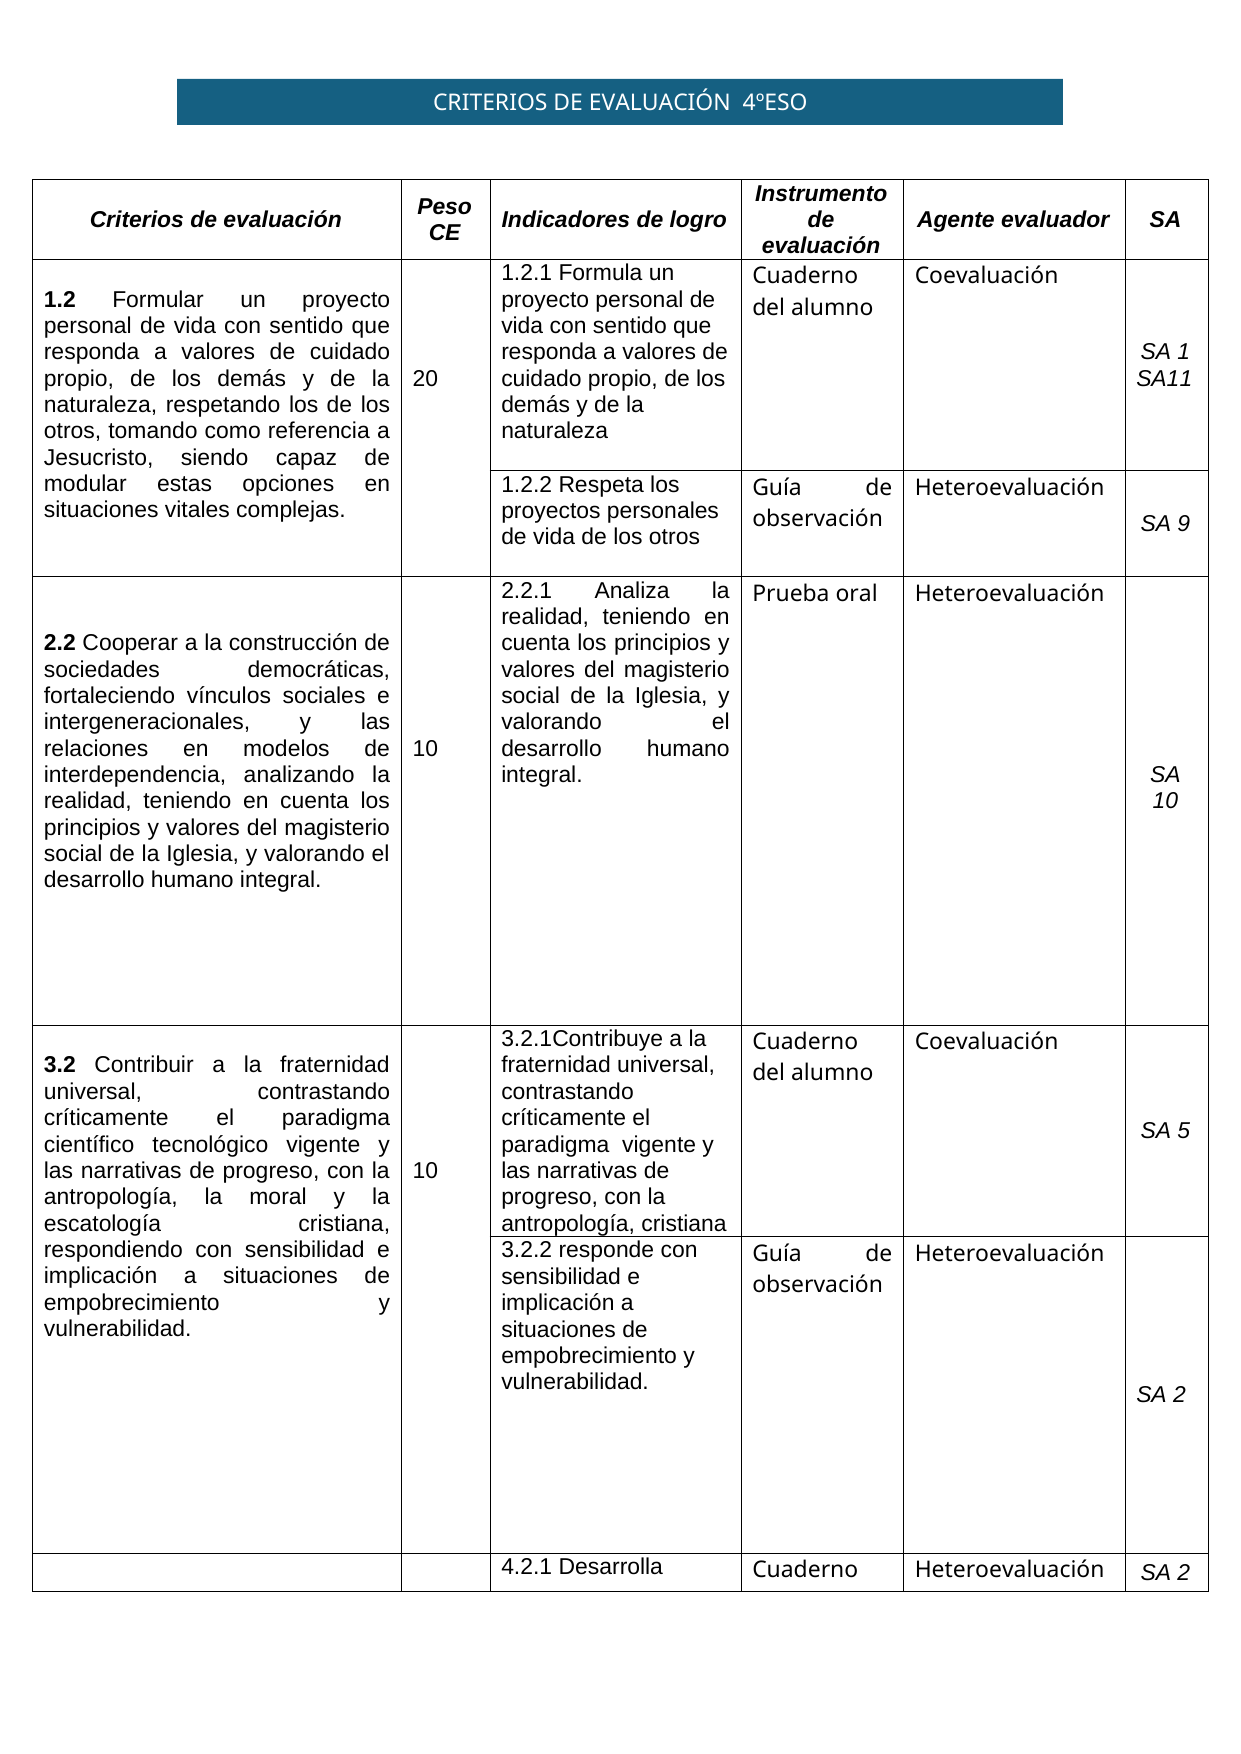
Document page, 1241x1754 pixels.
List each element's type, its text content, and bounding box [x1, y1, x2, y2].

table_cell 3.2 Contribuir a la fraternidad universal, contrastando críticamente el paradigma científico tecnológico vigente y las narrativas de progreso, con la antropología, la moral y la escatología cristiana, respondiendo con sensibilidad e implicación a situaciones de empobrecimiento y vulnerabilidad. [33, 1026, 401, 1553]
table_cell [491, 1554, 741, 1591]
table_cell 1.2.1 Formula un proyecto personal de vida con sentido que responda a valores de cuidado propio, de los demás y de la naturaleza [491, 260, 741, 470]
table_cell 10 [402, 1026, 490, 1553]
table_cell SA 2 [1126, 1554, 1208, 1591]
table_cell 1.2 Formular un proyecto personal de vida con sentido que responda a valores de cuidado propio, de los demás y de la naturaleza, respetando los de los otros, tomando como referencia a Jesucristo, siendo capaz de modular estas opciones en situaciones vitales complejas. [33, 260, 401, 576]
table_cell SA 9 [1126, 471, 1208, 576]
table_cell SA 2 [1126, 1237, 1208, 1553]
table_cell SA 10 [1126, 577, 1208, 1024]
table_header SA [1126, 180, 1208, 259]
table_cell 3.2.1Contribuye a la fraternidad universal, contrastando críticamente el paradigma vigente y las narrativas de progreso, con la antropología, cristiana [491, 1026, 741, 1236]
table_cell 20 [402, 260, 490, 576]
table_header Peso CE [402, 180, 490, 259]
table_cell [33, 1554, 401, 1591]
table_cell SA 1 SA11 [1126, 260, 1208, 470]
table_header Instrumento de evaluación [742, 180, 903, 259]
table_cell SA 5 [1126, 1026, 1208, 1236]
table_header Agente evaluador [904, 180, 1125, 259]
table_cell 30 [402, 1554, 490, 1591]
table_header Indicadores de logro [491, 180, 741, 259]
table_cell 2.2 Cooperar a la construcción de sociedades democráticas, fortaleciendo vínculos sociales e intergeneracionales, y las relaciones en modelos de interdependencia, analizando la realidad, teniendo en cuenta los principios y valores del magisterio social de la Iglesia, y valorando el desarrollo humano integral. [33, 577, 401, 1024]
table_header Criterios de evaluación [33, 180, 401, 259]
table_cell 10 [402, 577, 490, 1024]
table_cell 3.2.2 responde con sensibilidad e implicación a situaciones de empobrecimiento y vulnerabilidad. [491, 1237, 741, 1553]
table_cell 1.2.2 Respeta los proyectos personales de vida de los otros [491, 471, 741, 576]
table_cell 2.2.1 Analiza la realidad, teniendo en cuenta los principios y valores del magisterio social de la Iglesia, y valorando el desarrollo humano integral. [491, 577, 741, 1024]
